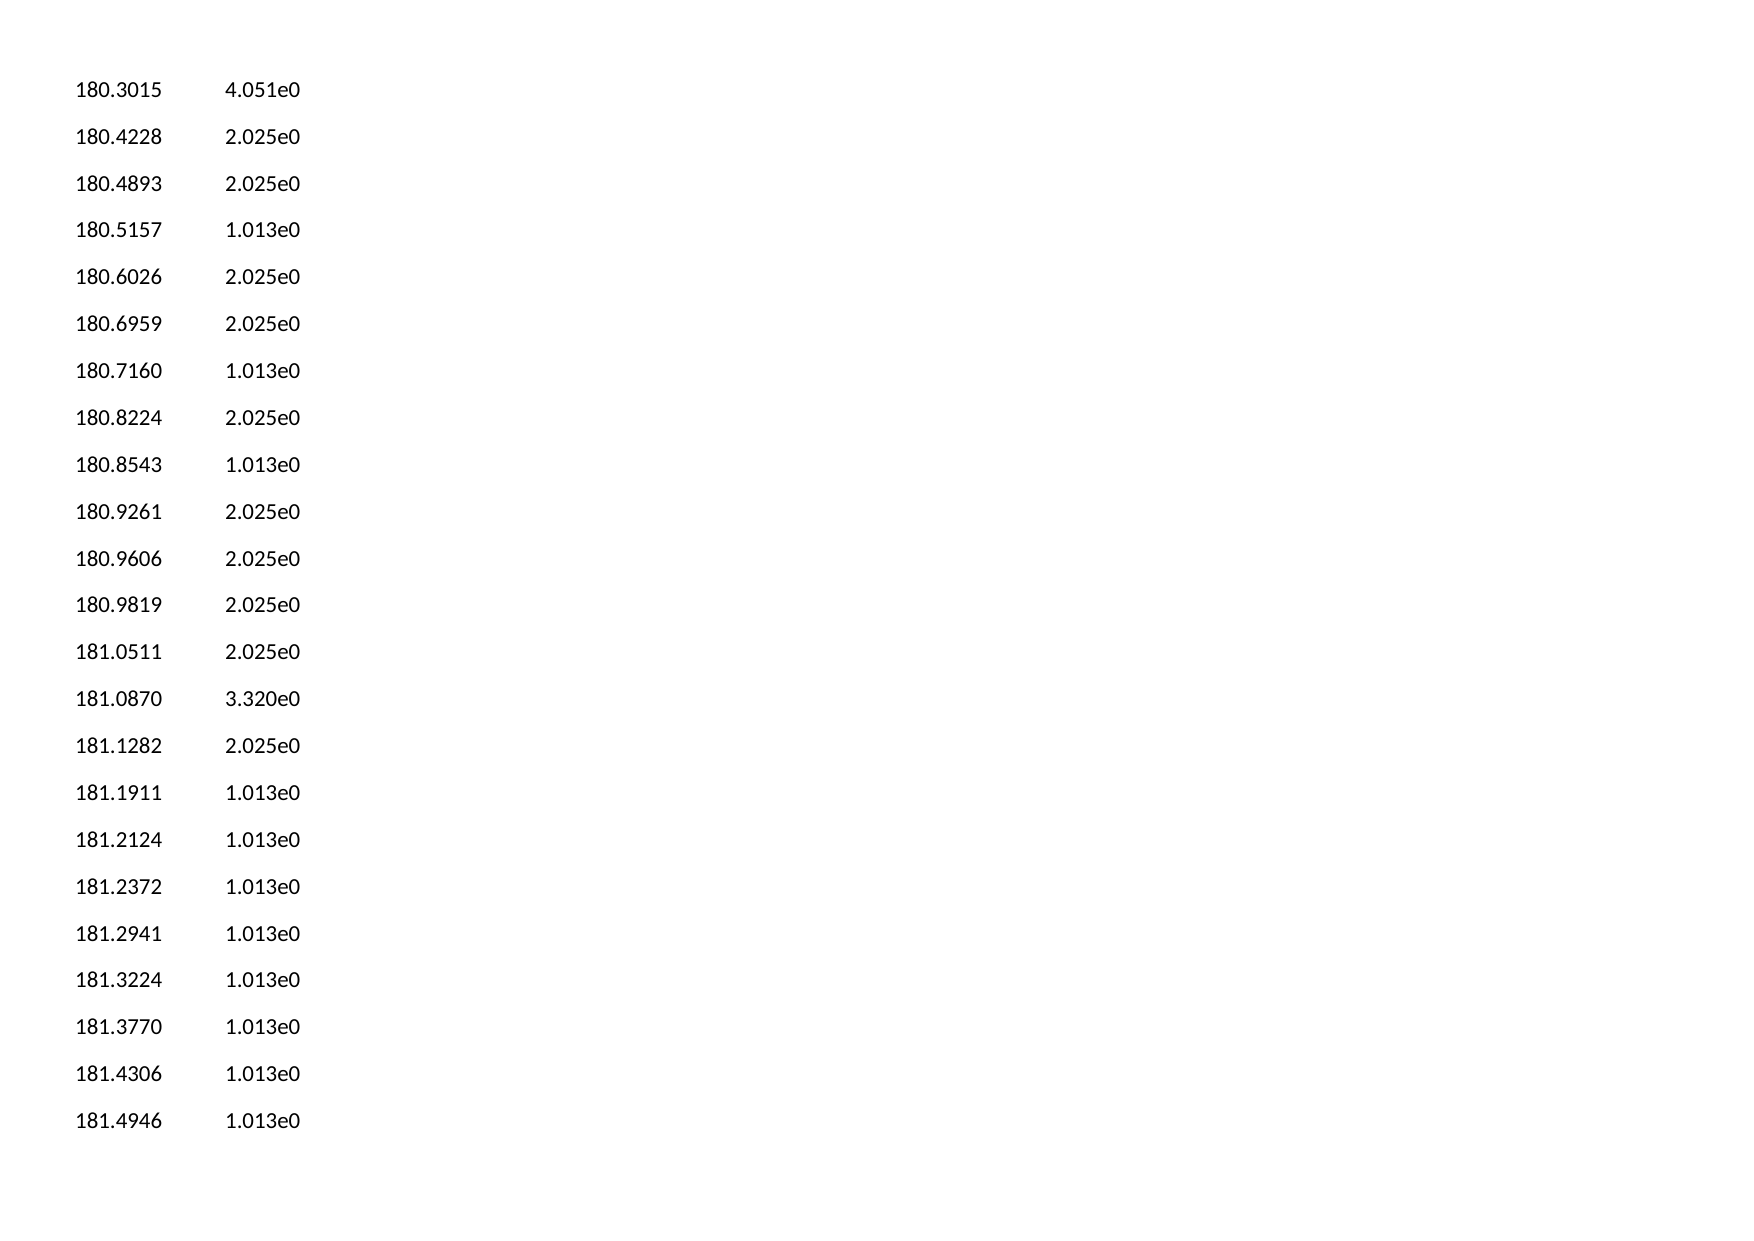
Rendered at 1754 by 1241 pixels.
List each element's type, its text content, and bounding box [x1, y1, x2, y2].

text 180.4228 2.025e0 [75, 122, 1679, 150]
text 181.0511 2.025e0 [75, 637, 1679, 666]
text 181.3224 1.013e0 [75, 966, 1679, 994]
text 181.4306 1.013e0 [75, 1059, 1679, 1087]
text 180.3015 4.051e0 [75, 75, 1679, 103]
text 181.1282 2.025e0 [75, 731, 1679, 759]
text 180.9606 2.025e0 [75, 544, 1679, 572]
text 181.1911 1.013e0 [75, 778, 1679, 806]
text 181.2372 1.013e0 [75, 872, 1679, 900]
text 180.4893 2.025e0 [75, 169, 1679, 197]
text 180.6026 2.025e0 [75, 262, 1679, 291]
text 180.7160 1.013e0 [75, 356, 1679, 384]
text 180.5157 1.013e0 [75, 216, 1679, 244]
text 180.8543 1.013e0 [75, 450, 1679, 478]
text 181.2124 1.013e0 [75, 825, 1679, 853]
text 180.9819 2.025e0 [75, 591, 1679, 619]
text 180.8224 2.025e0 [75, 403, 1679, 431]
text 181.4946 1.013e0 [75, 1106, 1679, 1134]
text 181.0870 3.320e0 [75, 684, 1679, 712]
text 181.2941 1.013e0 [75, 919, 1679, 947]
text 180.9261 2.025e0 [75, 497, 1679, 525]
text 181.3770 1.013e0 [75, 1012, 1679, 1041]
text 180.6959 2.025e0 [75, 309, 1679, 337]
